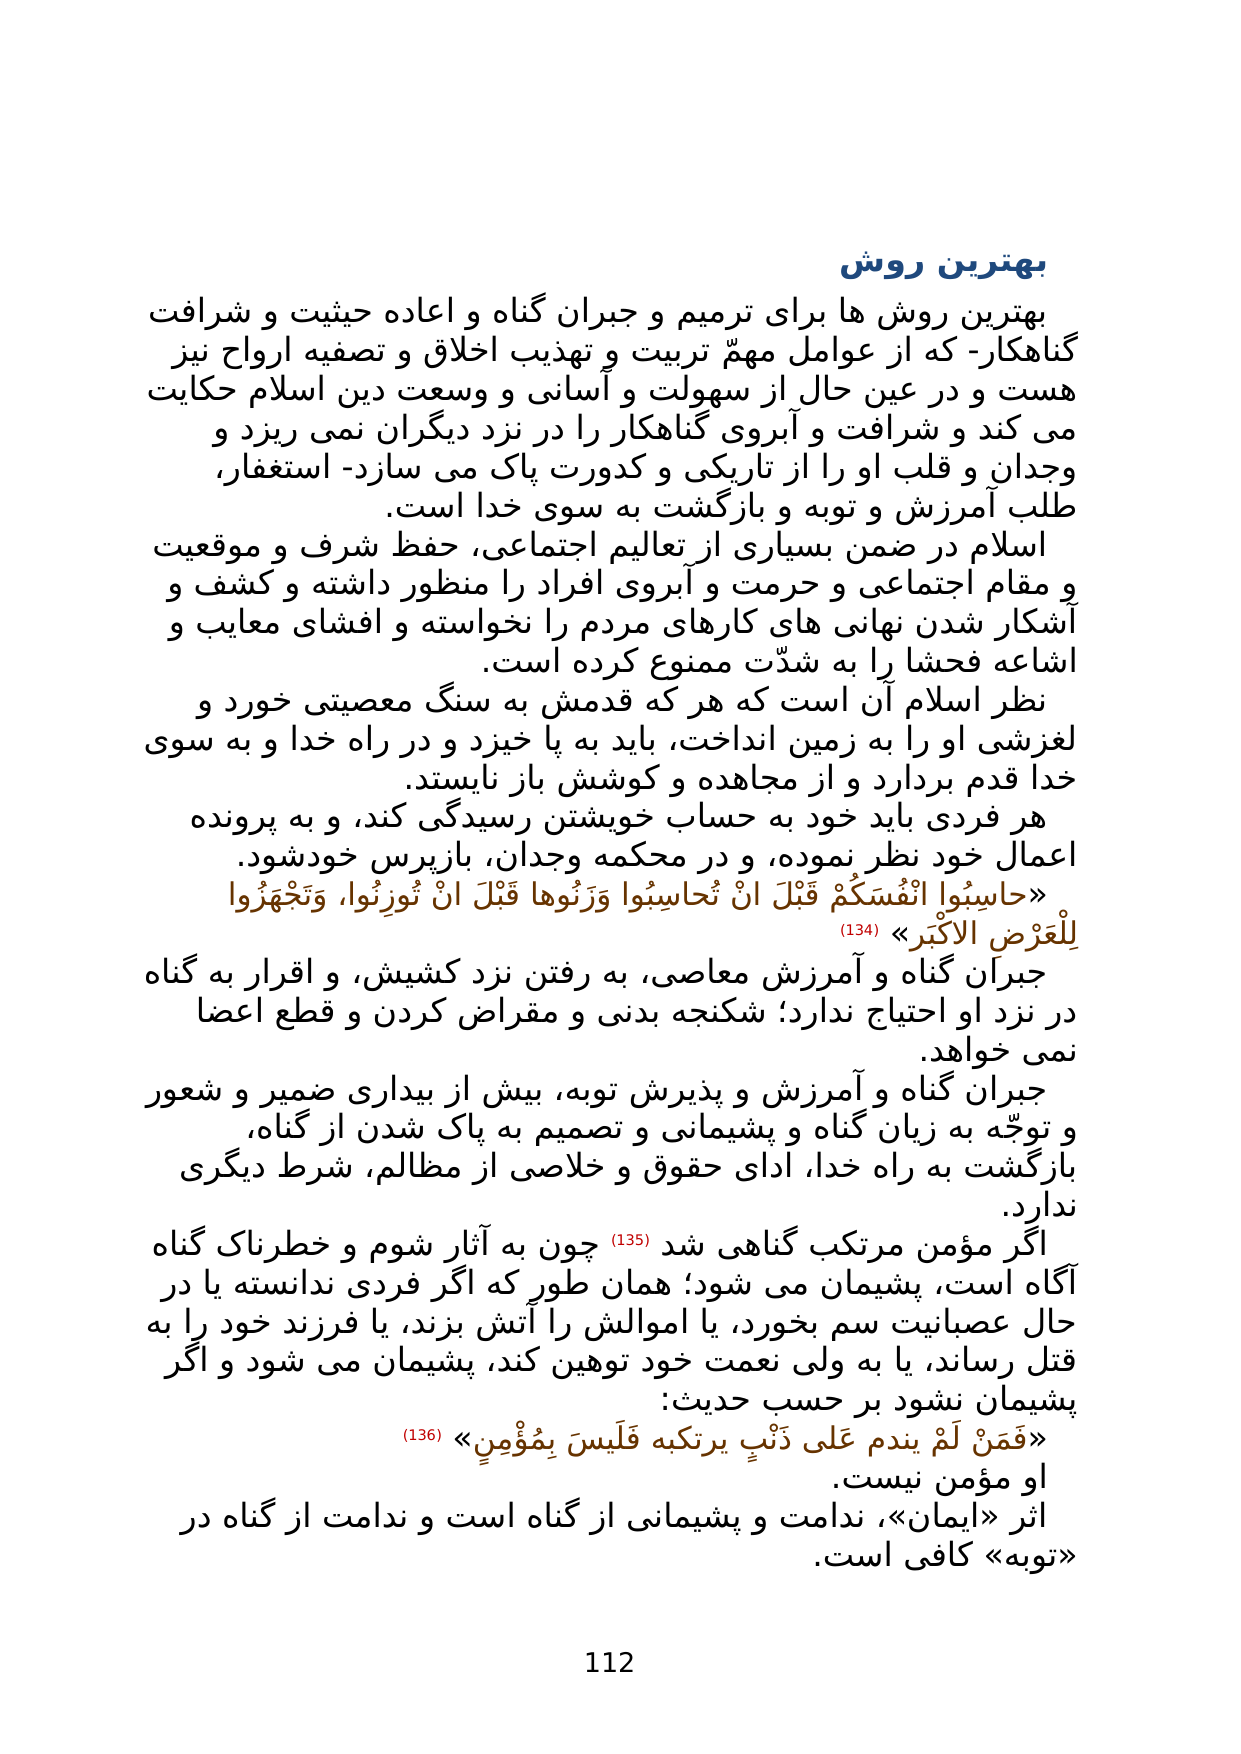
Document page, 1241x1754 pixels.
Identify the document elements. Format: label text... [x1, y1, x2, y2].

text بهترین روش ها برای ترمیم و جبران گناه و اعاده حیثیت و شرافت گناهکار- که از عوامل مهمّ تربیت و تهذیب اخلاق و تصفیه ارواح نیز هست و در عین حال از سهولت و آسانی و وسعت دین اسلام حکایت می کند و شرافت و آبروی گناهکار را در نزد دیگران نمی ریزد و وجدان و قلب او را از تاریکی و کدورت پاک می سازد- استغفار، طلب آمرزش و توبه و بازگشت به سوی خدا است. [141, 292, 1078, 525]
text نظر اسلام آن است که هر که قدمش به سنگ معصیتی خورد و لغزشی او را به زمین انداخت، باید به پا خیزد و در راه خدا و به سوی خدا قدم بردارد و از مجاهده و کوشش باز نایستد. [141, 680, 1078, 797]
text اگر مؤمن مرتکب گناهی شد (135) چون به آثار شوم و خطرناک گناه آگاه است، پشیمان می شود؛ همان طور که اگر فردی ندانسته یا در حال عصبانیت سم بخورد، یا اموالش را آتش بزند، یا فرزند خود را به قتل رساند، یا به ولی نعمت خود توهین کند، پشیمان می شود و اگر پشیمان نشود بر حسب حدیث: [141, 1224, 1078, 1419]
text «حاسِبُوا انْفُسَکُمْ قَبْلَ انْ تُحاسِبُوا وَزَنُوها قَبْلَ انْ تُوزِنُوا، وَتَجْهَزُوا لِلْعَرْضِ الاکْبَر» (134) [141, 875, 1078, 952]
text هر فردی باید خود به حساب خویشتن رسیدگی کند، و به پرونده اعمال خود نظر نموده، و در محکمه وجدان، بازپرس خودشود. [141, 797, 1078, 875]
text جبران گناه و آمرزش معاصی، به رفتن نزد کشیش، و اقرار به گناه در نزد او احتیاج ندارد؛ شکنجه بدنی و مقراض کردن و قطع اعضا نمی خواهد. [141, 952, 1078, 1069]
subtitle بهترین روش [141, 241, 1078, 279]
text اسلام در ضمن بسیاری از تعالیم اجتماعی، حفظ شرف و موقعیت و مقام اجتماعی و حرمت و آبروی افراد را منظور داشته و کشف و آشکار شدن نهانی های کارهای مردم را نخواسته و افشای معایب و اشاعه فحشا را به شدّت ممنوع کرده است. [141, 525, 1078, 680]
text «فَمَنْ لَمْ یندم عَلی ذَنْبٍ یرتکبه فَلَیسَ بِمُؤْمِنٍ» (136) [141, 1419, 1078, 1457]
text او مؤمن نیست. [141, 1457, 1078, 1496]
text اثر «ایمان»، ندامت و پشیمانی از گناه است و ندامت از گناه در «توبه» کافی است. [141, 1496, 1078, 1574]
text جبران گناه و آمرزش و پذیرش توبه، بیش از بیداری ضمیر و شعور و توجّه به زیان گناه و پشیمانی و تصمیم به پاک شدن از گناه، بازگشت به راه خدا، ادای حقوق و خلاصی از مظالم، شرط دیگری ندارد. [141, 1069, 1078, 1224]
